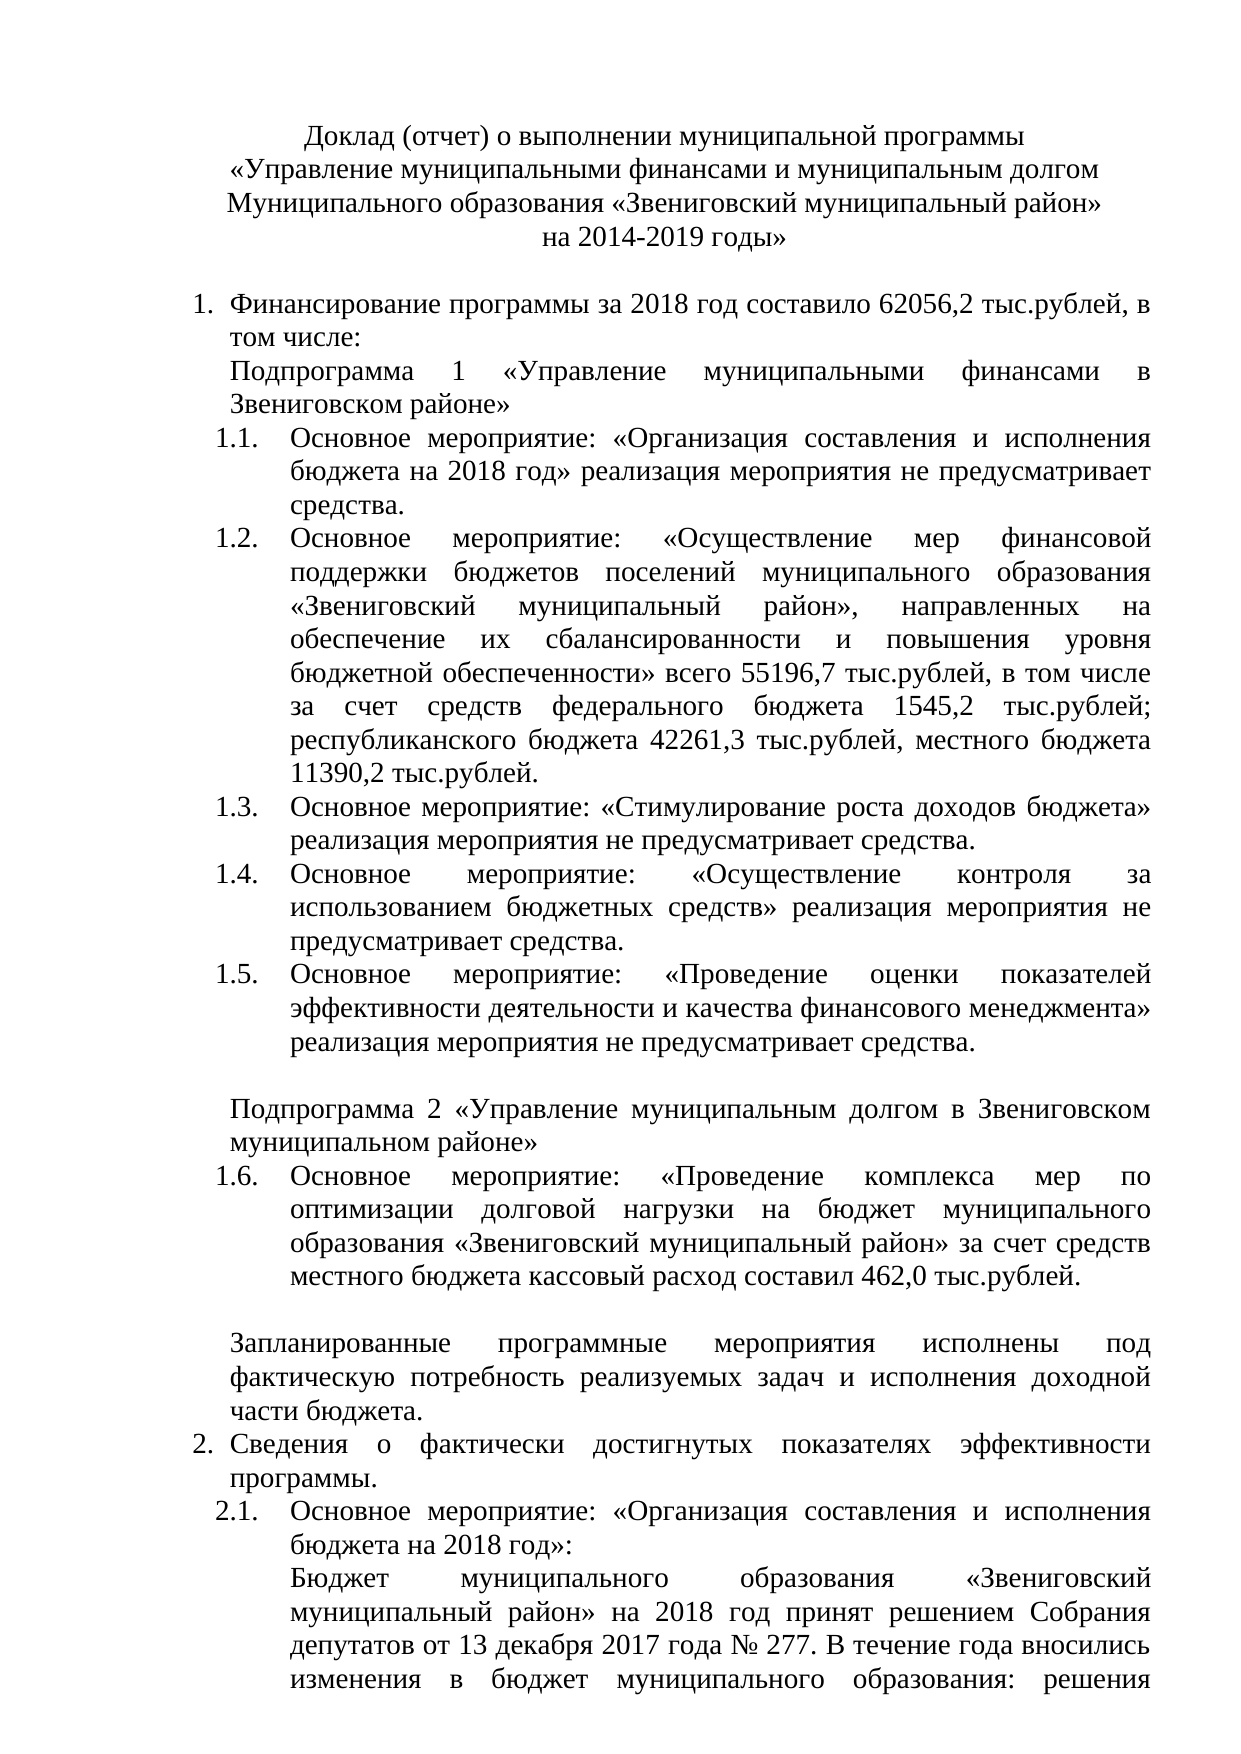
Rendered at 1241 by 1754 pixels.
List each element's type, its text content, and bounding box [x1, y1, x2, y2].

text на 2014-2019 годы» [177, 219, 1152, 252]
text «Управление муниципальными финансами и муниципальным долгом [177, 152, 1152, 185]
text Подпрограмма 1 «Управление муниципальными финансами в Звениговском районе» [229, 353, 1152, 420]
text Доклад (отчет) о выполнении муниципальной программы [177, 118, 1152, 152]
list Основное мероприятие: «Организация составления и исполнения бюджета на 2018 год» реализация мероприятия не предусматривает средства. [215, 420, 1152, 521]
text Подпрограмма 2 «Управление муниципальным долгом в Звениговском муниципальном районе» [229, 1091, 1152, 1158]
list Финансирование программы за 2018 год составило 62056,2 тыс.рублей, в том числе: [192, 286, 1152, 353]
list Основное мероприятие: «Осуществление контроля за использованием бюджетных средств» реализация мероприятия не предусматривает средства. [215, 856, 1152, 957]
list Основное мероприятие: «Проведение оценки показателей эффективности деятельности и качества финансового менеджмента» реализация мероприятия не предусматривает средства. [215, 957, 1152, 1057]
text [290, 1560, 1152, 1694]
list Основное мероприятие: «Организация составления и исполнения бюджета на 2018 год»: [215, 1493, 1152, 1560]
text Запланированные программные мероприятия исполнены под фактическую потребность реализуемых задач и исполнения доходной части бюджета. [229, 1326, 1152, 1426]
list Основное мероприятие: «Осуществление мер финансовой поддержки бюджетов поселений муниципального образования «Звениговский муниципальный район», направленных на обеспечение их сбалансированности и повышения уровня бюджетной обеспеченности» всего 55196,7 тыс.рублей, в том числе за счет средств федерального бюджета 1545,2 тыс.рублей; республиканского бюджета 42261,3 тыс.рублей, местного бюджета 11390,2 тыс.рублей. [215, 521, 1152, 789]
list Основное мероприятие: «Проведение комплекса мер по оптимизации долговой нагрузки на бюджет муниципального образования «Звениговский муниципальный район» за счет средств местного бюджета кассовый расход составил 462,0 тыс.рублей. [215, 1158, 1152, 1292]
list Основное мероприятие: «Стимулирование роста доходов бюджета» реализация мероприятия не предусматривает средства. [215, 789, 1152, 856]
list Сведения о фактически достигнутых показателях эффективности программы. [192, 1426, 1152, 1493]
text Муниципального образования «Звениговский муниципальный район» [177, 185, 1152, 219]
